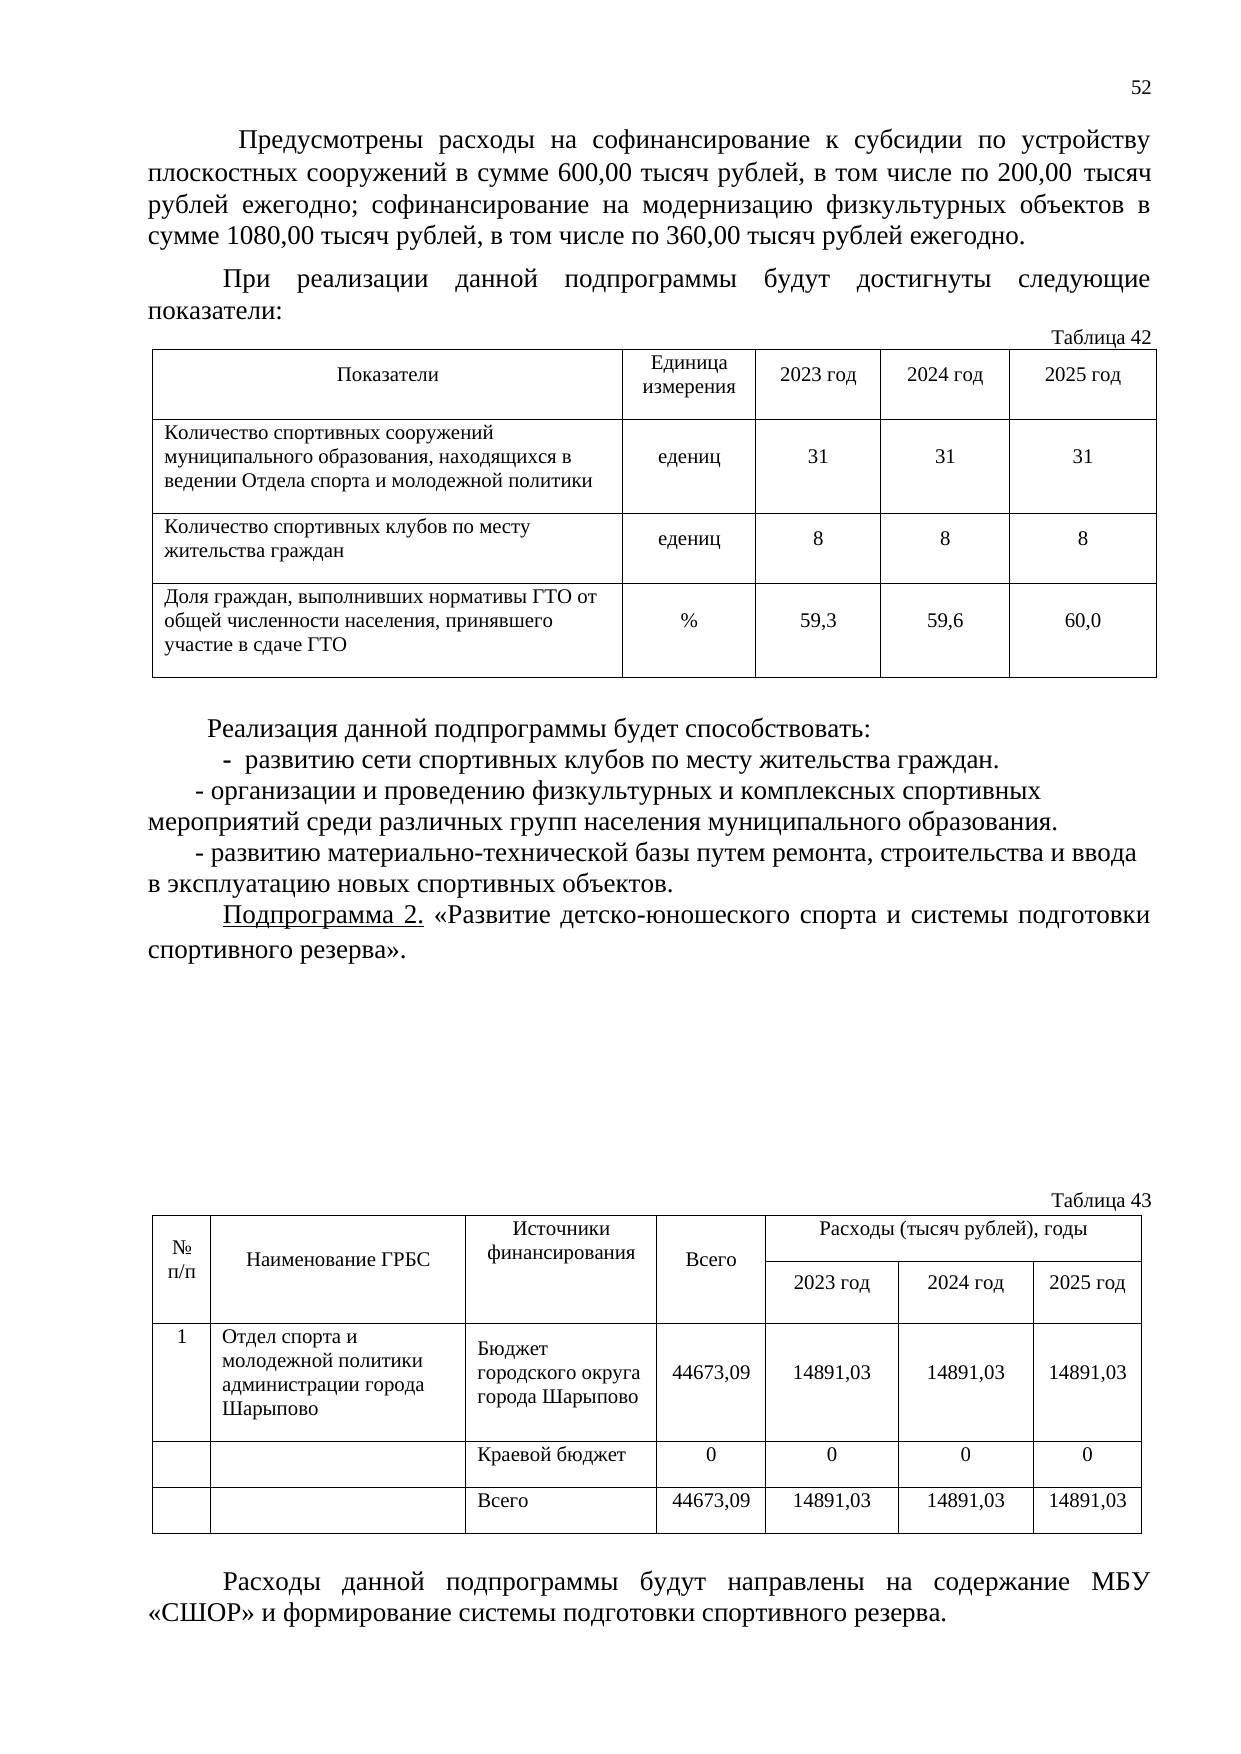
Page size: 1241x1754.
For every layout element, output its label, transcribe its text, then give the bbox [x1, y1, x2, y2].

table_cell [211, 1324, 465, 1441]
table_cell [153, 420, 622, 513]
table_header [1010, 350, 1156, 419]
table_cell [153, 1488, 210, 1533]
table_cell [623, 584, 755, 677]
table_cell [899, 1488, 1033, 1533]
text Таблица 43 [148, 1188, 1152, 1212]
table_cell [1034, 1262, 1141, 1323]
text Таблица 42 [148, 325, 1152, 349]
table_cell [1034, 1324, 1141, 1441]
text Предусмотрены расходы на софинансирование к субсидии по устройству плоскостных сооружений в сумме 600,00 тысяч рублей, в том числе по 200,00 тысяч рублей ежегодно; софинансирование на модернизацию физкультурных объектов в сумме 1080,00 тысяч рублей, в том числе по 360,00 тысяч рублей ежегодно. [148, 123, 1152, 250]
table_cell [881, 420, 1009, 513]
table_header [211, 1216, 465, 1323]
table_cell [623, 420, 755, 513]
text Реализация данной подпрограммы будет способствовать: [148, 712, 1152, 743]
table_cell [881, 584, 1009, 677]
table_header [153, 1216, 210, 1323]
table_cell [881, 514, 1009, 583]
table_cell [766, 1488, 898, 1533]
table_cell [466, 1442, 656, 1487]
text При реализации данной подпрограммы будут достигнуты следующие показатели: [148, 263, 1152, 325]
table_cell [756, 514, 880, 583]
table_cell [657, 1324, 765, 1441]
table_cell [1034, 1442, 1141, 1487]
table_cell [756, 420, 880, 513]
text - развитию сети спортивных клубов по месту жительства граждан. [148, 743, 1152, 774]
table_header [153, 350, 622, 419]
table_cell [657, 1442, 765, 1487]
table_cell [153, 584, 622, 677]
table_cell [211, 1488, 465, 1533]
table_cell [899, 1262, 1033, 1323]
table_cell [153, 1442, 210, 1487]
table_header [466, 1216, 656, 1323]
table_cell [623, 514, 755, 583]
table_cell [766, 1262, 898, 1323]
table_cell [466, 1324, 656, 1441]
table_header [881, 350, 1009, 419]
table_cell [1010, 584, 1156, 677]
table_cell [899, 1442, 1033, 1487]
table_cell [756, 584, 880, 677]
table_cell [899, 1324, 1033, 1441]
text - развитию материально-технической базы путем ремонта, строительства и ввода в эксплуатацию новых спортивных объектов. [148, 836, 1152, 898]
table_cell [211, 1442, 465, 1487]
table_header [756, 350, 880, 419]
text Подпрограмма 2. «Развитие детско-юношеского спорта и системы подготовки спортивного резерва». [148, 898, 1152, 964]
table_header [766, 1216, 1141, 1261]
text Расходы данной подпрограммы будут направлены на содержание МБУ «СШОР» и формирование системы подготовки спортивного резерва. [148, 1565, 1152, 1627]
text - организации и проведению физкультурных и комплексных спортивных мероприятий среди различных групп населения муниципального образования. [148, 774, 1152, 836]
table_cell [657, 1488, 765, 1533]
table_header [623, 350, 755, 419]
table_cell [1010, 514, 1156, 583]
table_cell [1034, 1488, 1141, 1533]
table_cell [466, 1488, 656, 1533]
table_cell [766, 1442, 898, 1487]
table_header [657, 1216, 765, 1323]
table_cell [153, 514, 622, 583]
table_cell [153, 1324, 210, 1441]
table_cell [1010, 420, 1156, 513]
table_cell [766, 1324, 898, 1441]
